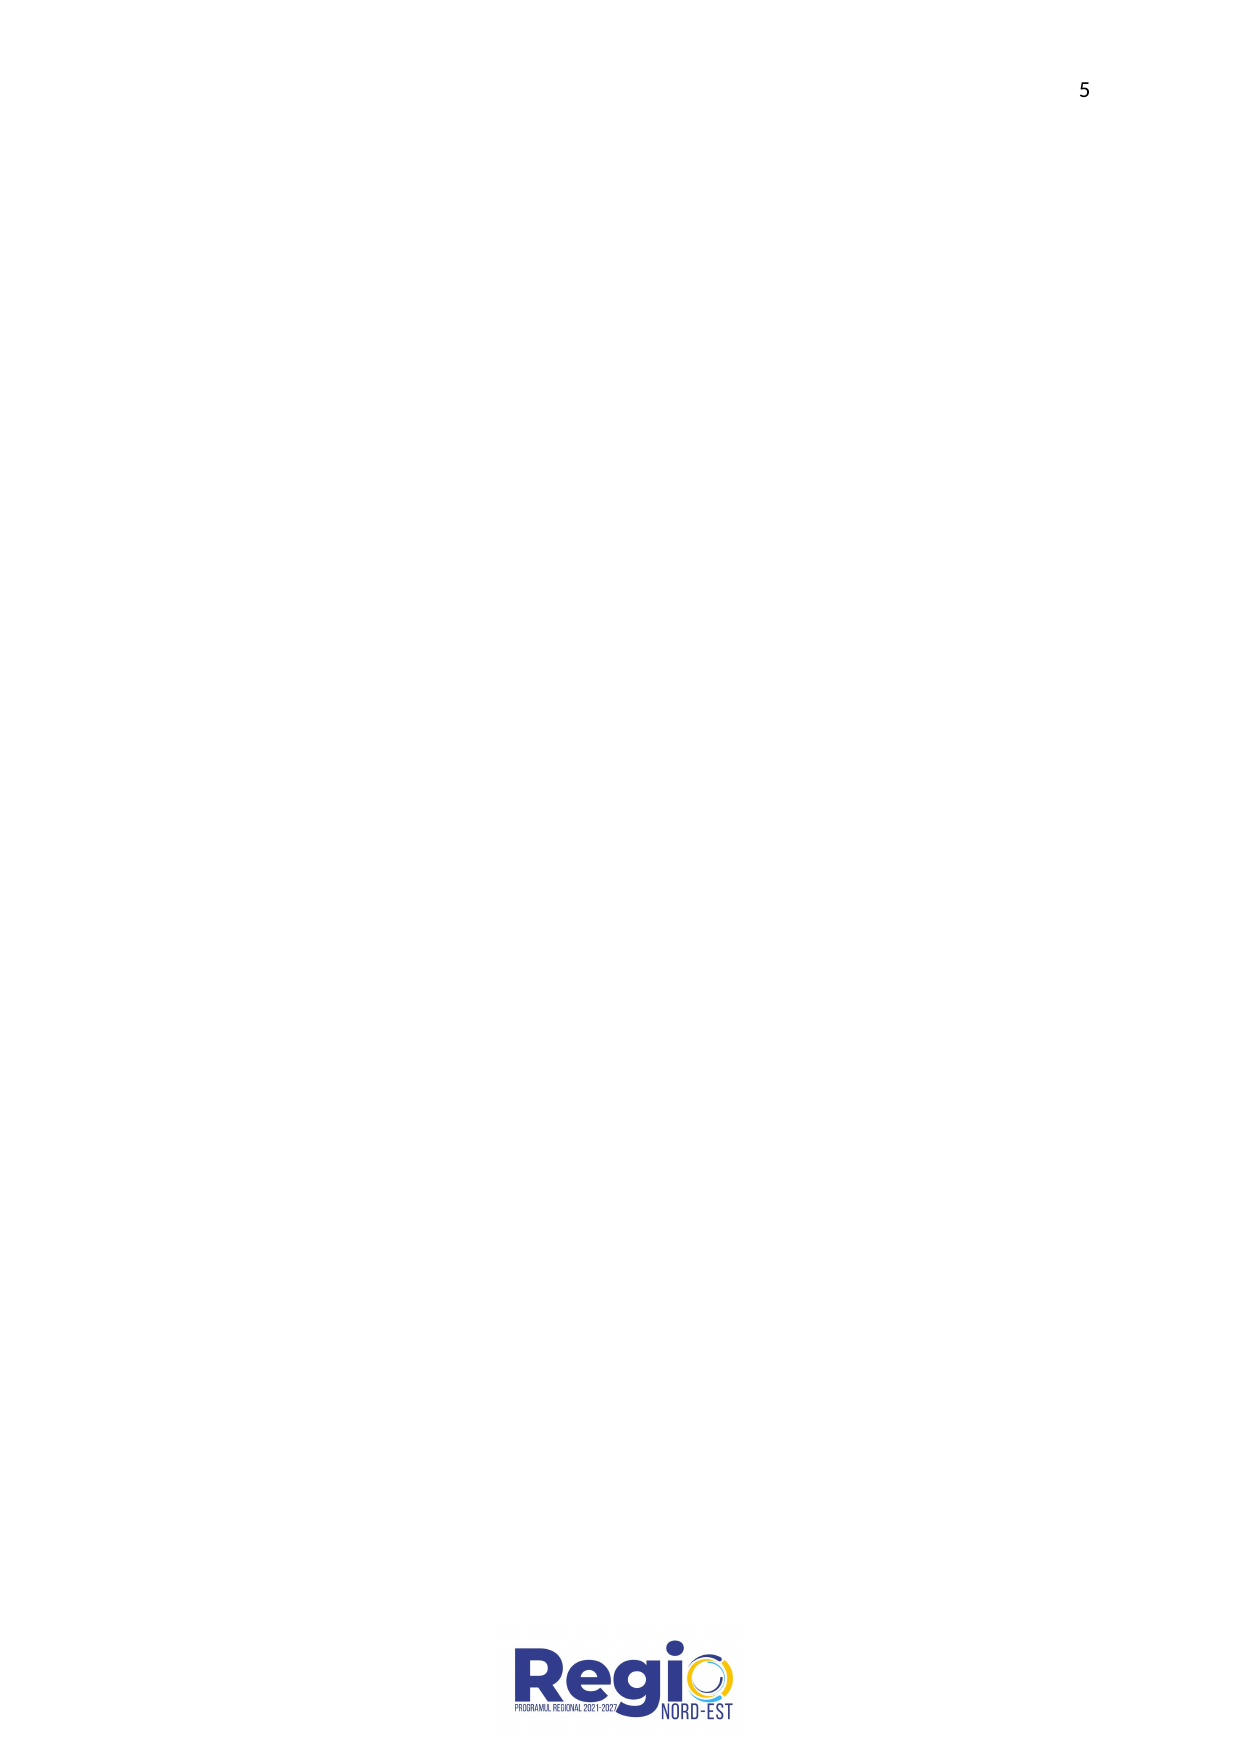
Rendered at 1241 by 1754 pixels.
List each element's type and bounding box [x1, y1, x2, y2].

picture [494, 1623, 747, 1740]
